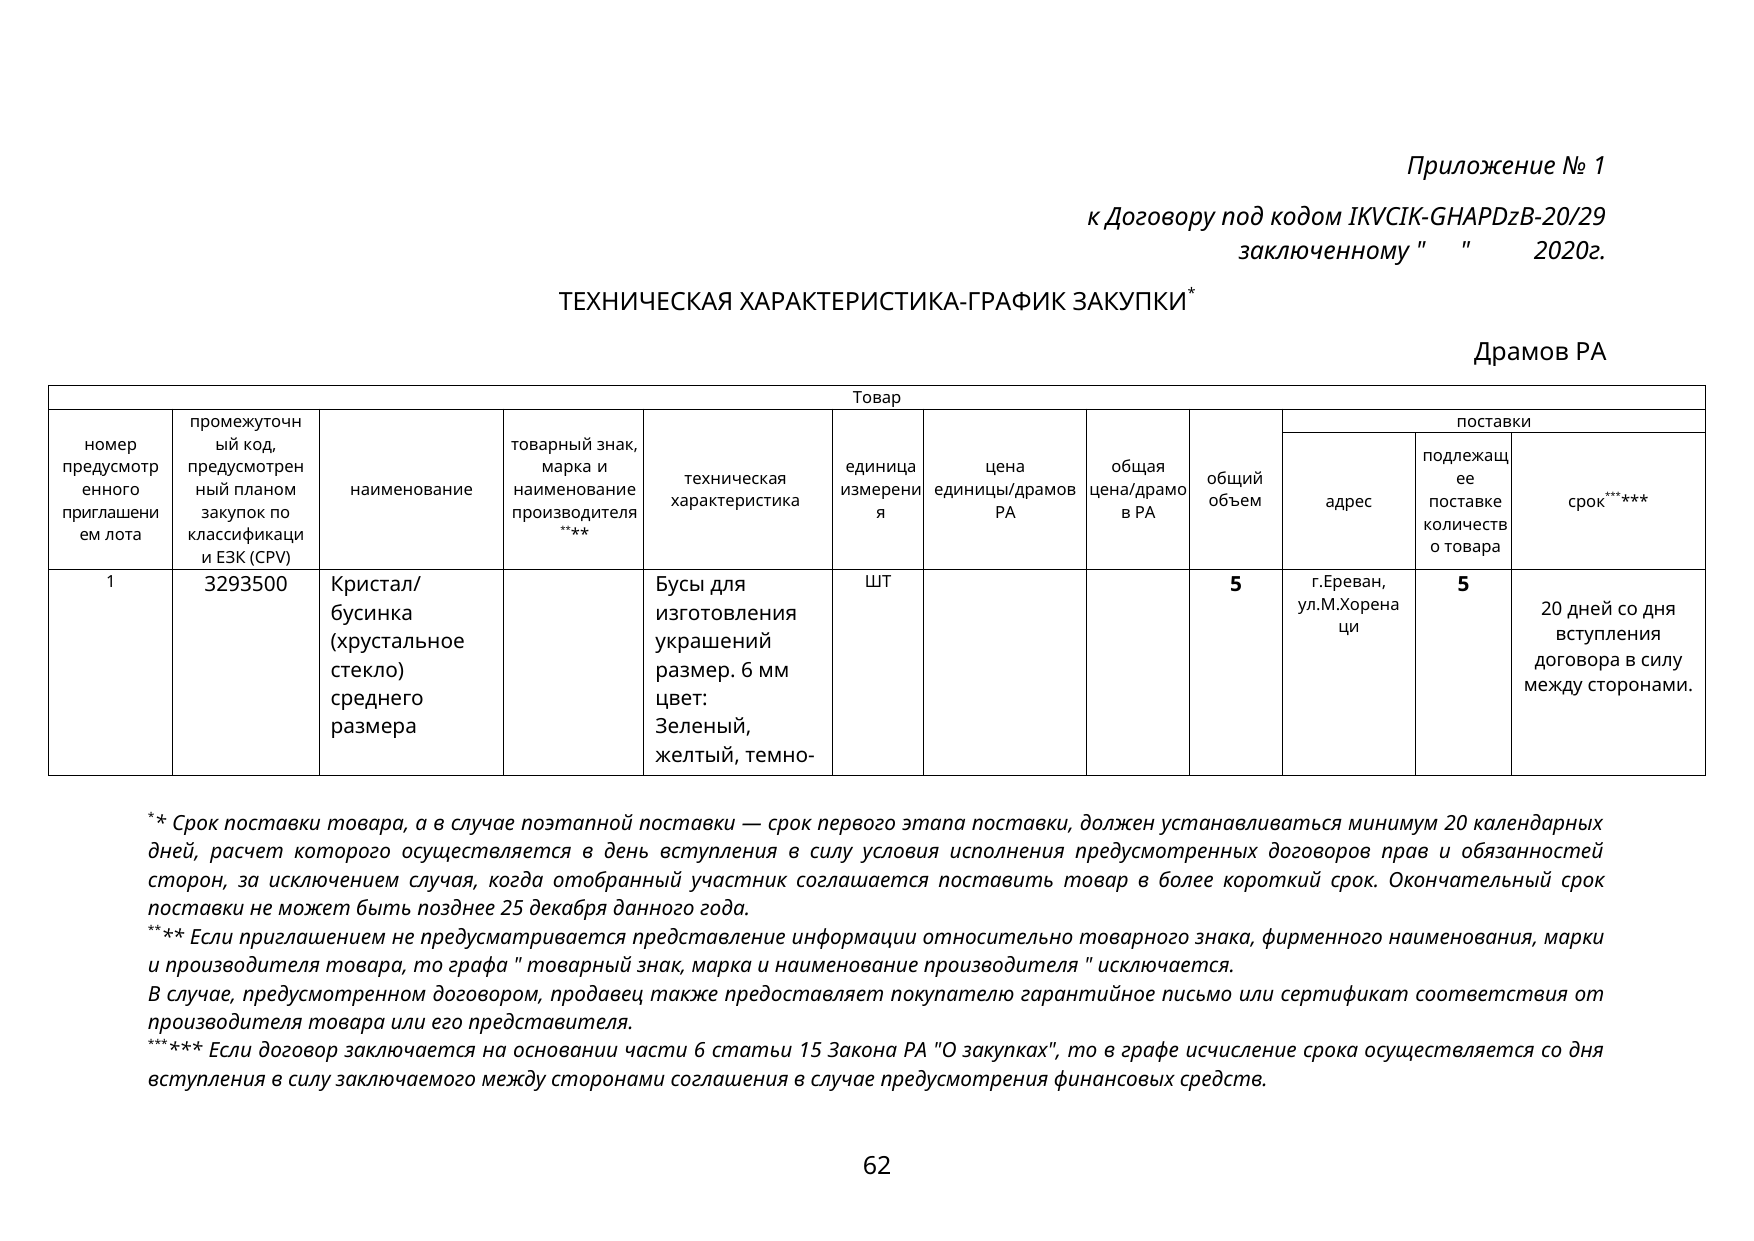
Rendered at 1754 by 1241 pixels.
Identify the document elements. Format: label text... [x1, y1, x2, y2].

table_cell общая цена/драмов РА [1087, 410, 1189, 568]
table_cell поставки [1283, 410, 1705, 432]
text Драмов РА [148, 334, 1606, 368]
table_cell Кристал/ бусинка (хрустальное стекло) среднего размера [320, 570, 503, 775]
table_header Товар [49, 386, 1705, 408]
table_cell товарный знак, марка и наименование производителя ** [504, 410, 643, 568]
table_cell г.Ереван, ул.М.Хоренаци [1283, 570, 1415, 775]
text к Договору под кодом IKVCIK-GHAPDzB-20/29 заключенному " " 2020г. [148, 198, 1606, 267]
table_cell наименование [320, 410, 503, 568]
table_cell 5 [1190, 570, 1282, 775]
table_cell 3293500 [173, 570, 319, 775]
table_cell адрес [1283, 433, 1415, 568]
text Приложение № 1 [148, 148, 1606, 182]
table_cell цена единицы/драмов РА [924, 410, 1086, 568]
table_cell 1 [49, 570, 172, 775]
table_cell техническая характеристика [644, 410, 832, 568]
table_cell 5 [1416, 570, 1511, 775]
table_cell Бусы для изготовления украшений размер. 6 мм цвет: Зеленый, желтый, темно-синий, черный, бирюзовый - каждый по 1 ряду. Длина ряда (35-40 см) [644, 570, 832, 775]
table_cell единица измерения [833, 410, 923, 568]
table_cell [504, 570, 643, 775]
table_cell промежуточный код, предусмотренный планом закупок по классификации ЕЗК (CPV) [173, 410, 319, 568]
table_cell ШТ [833, 570, 923, 775]
text ТЕХНИЧЕСКАЯ ХАРАКТЕРИСТИКА-ГРАФИК ЗАКУПКИ* [148, 283, 1606, 317]
table_cell [1087, 570, 1189, 775]
table_cell общий объем [1190, 410, 1282, 568]
table_cell срок*** [1512, 433, 1705, 568]
table_cell [924, 570, 1086, 775]
table_cell подлежащее поставке количество товара [1416, 433, 1511, 568]
table_cell номер предусмотренного приглашением лота [49, 410, 172, 568]
table_cell 20 дней со дня вступления договора в силу между сторонами. [1512, 570, 1705, 775]
